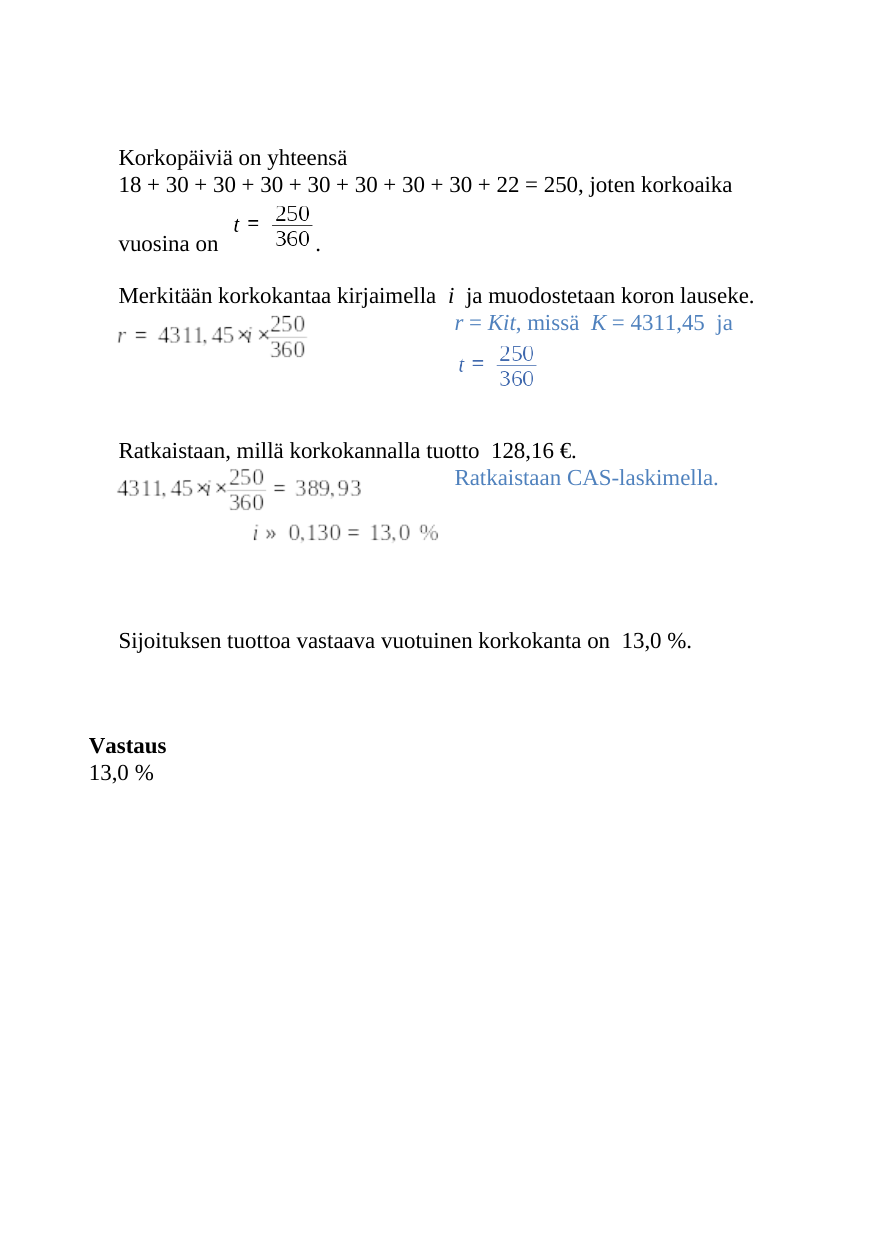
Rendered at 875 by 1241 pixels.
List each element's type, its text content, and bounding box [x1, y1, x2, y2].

text Ratkaistaan, millä korkokannalla tuotto 128,16 €. [89, 438, 785, 464]
text Sijoituksen tuottoa vastaava vuotuinen korkokanta on 13,0 %. [89, 627, 785, 653]
table_header Ratkaistaan CAS-laskimella. [443, 464, 797, 601]
table_header [104, 464, 443, 601]
text Korkopäiviä on yhteensä 18 + 30 + 30 + 30 + 30 + 30 + 30 + 30 + 22 = 250, joten korkoaika vuosina on . [89, 144, 785, 256]
text 13,0 % [89, 759, 785, 785]
table_header [104, 309, 443, 411]
text Merkitään korkokantaa kirjaimella i ja muodostetaan koron lauseke. [89, 283, 785, 309]
text Vastaus [89, 733, 785, 759]
table_header r = Kit, missä K = 4311,45 ja [443, 309, 786, 411]
